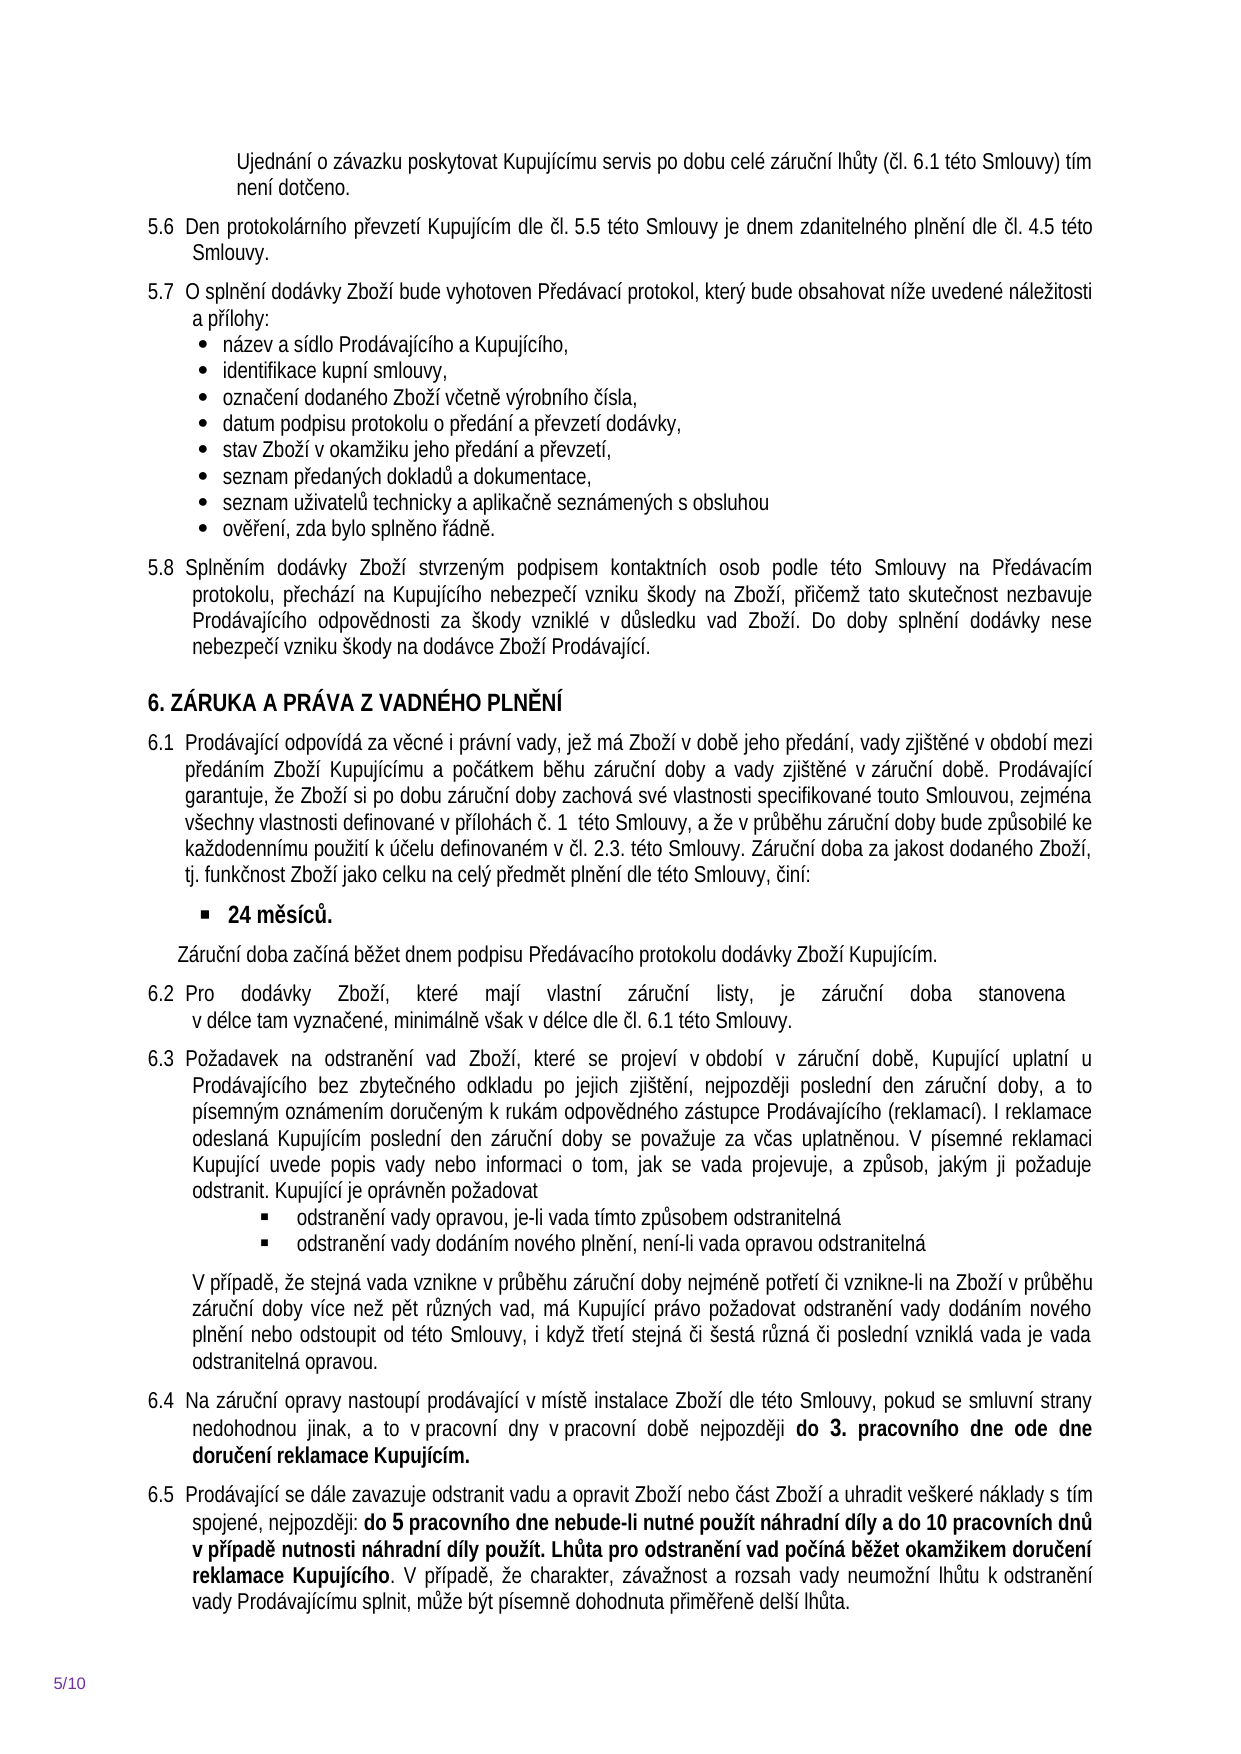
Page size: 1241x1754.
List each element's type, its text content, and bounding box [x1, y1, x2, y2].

text Záruční doba začíná běžet dnem podpisu Předávacího protokolu dodávky Zboží Kupujícím. [177, 941, 1093, 968]
list Pro dodávky Zboží, které mají vlastní záruční listy, je záruční doba stanovena v délce tam vyznačené, minimálně však v délce dle čl. 6.1 této Smlouvy. [148, 980, 1093, 1033]
list Požadavek na odstranění vad Zboží, které se projeví v období v záruční době, Kupující uplatní u Prodávajícího bez zbytečného odkladu po jejich zjištění, nejpozději poslední den záruční doby, a to písemným oznámením doručeným k rukám odpovědného zástupce Prodávajícího (reklamací). I reklamace odeslaná Kupujícím poslední den záruční doby se považuje za včas uplatněnou. V písemné reklamaci Kupující uvede popis vady nebo informaci o tom, jak se vada projevuje, a způsob, jakým ji požaduje odstranit. Kupující je oprávněn požadovat [148, 1045, 1093, 1203]
list odstranění vady opravou, je-li vada tímto způsobem odstranitelná [259, 1203, 1093, 1230]
text 6. ZÁRUKA A PRÁVA Z VADNÉHO PLNĚNÍ [148, 688, 1093, 717]
list identifikace kupní smlouvy, [199, 357, 1093, 383]
list seznam předaných dokladů a dokumentace, [199, 463, 1093, 489]
list Prodávající se dále zavazuje odstranit vadu a opravit Zboží nebo část Zboží a uhradit veškeré náklady s tím spojené, nejpozději: do 5 pracovního dne nebude-li nutné použít náhradní díly a do 10 pracovních dnů v případě nutnosti náhradní díly použít. Lhůta pro odstranění vad počíná běžet okamžikem doručení reklamace Kupujícího. V případě, že charakter, závažnost a rozsah vady neumožní lhůtu k odstranění vady Prodávajícímu splnit, může být písemně dohodnuta přiměřeně delší lhůta. [148, 1481, 1093, 1614]
list 24 měsíců. [199, 900, 1093, 929]
list Den protokolárního převzetí Kupujícím dle čl. 5.5 této Smlouvy je dnem zdanitelného plnění dle čl. 4.5 této Smlouvy. [148, 213, 1093, 266]
list Na záruční opravy nastoupí prodávající v místě instalace Zboží dle této Smlouvy, pokud se smluvní strany nedohodnou jinak, a to v pracovní dny v pracovní době nejpozději do 3. pracovního dne ode dne doručení reklamace Kupujícím. [148, 1387, 1093, 1468]
list název a sídlo Prodávajícího a Kupujícího, [199, 331, 1093, 357]
list Prodávající odpovídá za věcné i právní vady, jež má Zboží v době jeho předání, vady zjištěné v období mezi předáním Zboží Kupujícímu a počátkem běhu záruční doby a vady zjištěné v záruční době. Prodávající garantuje, že Zboží si po dobu záruční doby zachová své vlastnosti specifikované touto Smlouvou, zejména všechny vlastnosti definované v přílohách č. 1 této Smlouvy, a že v průběhu záruční doby bude způsobilé ke každodennímu použití k účelu definovaném v čl. 2.3. této Smlouvy. Záruční doba za jakost dodaného Zboží, tj. funkčnost Zboží jako celku na celý předmět plnění dle této Smlouvy, činí: [148, 729, 1093, 887]
list datum podpisu protokolu o předání a převzetí dodávky, [199, 410, 1093, 436]
list seznam uživatelů technicky a aplikačně seznámených s obsluhou [199, 489, 1093, 515]
list odstranění vady dodáním nového plnění, není-li vada opravou odstranitelná [259, 1230, 1093, 1256]
text V případě, že stejná vada vznikne v průběhu záruční doby nejméně potřetí či vznikne-li na Zboží v průběhu záruční doby více než pět různých vad, má Kupující právo požadovat odstranění vady dodáním nového plnění nebo odstoupit od této Smlouvy, i když třetí stejná či šestá různá či poslední vzniklá vada je vada odstranitelná opravou. [192, 1269, 1093, 1374]
list označení dodaného Zboží včetně výrobního čísla, [199, 383, 1093, 410]
list O splnění dodávky Zboží bude vyhotoven Předávací protokol, který bude obsahovat níže uvedené náležitosti a přílohy: [148, 278, 1093, 331]
list Splněním dodávky Zboží stvrzeným podpisem kontaktních osob podle této Smlouvy na Předávacím protokolu, přechází na Kupujícího nebezpečí vzniku škody na Zboží, přičemž tato skutečnost nezbavuje Prodávajícího odpovědnosti za škody vzniklé v důsledku vad Zboží. Do doby splnění dodávky nese nebezpečí vzniku škody na dodávce Zboží Prodávající. [148, 554, 1093, 659]
list ověření, zda bylo splněno řádně. [199, 515, 1093, 542]
text Ujednání o závazku poskytovat Kupujícímu servis po dobu celé záruční lhůty (čl. 6.1 této Smlouvy) tím není dotčeno. [236, 148, 1093, 200]
list stav Zboží v okamžiku jeho předání a převzetí, [199, 436, 1093, 463]
